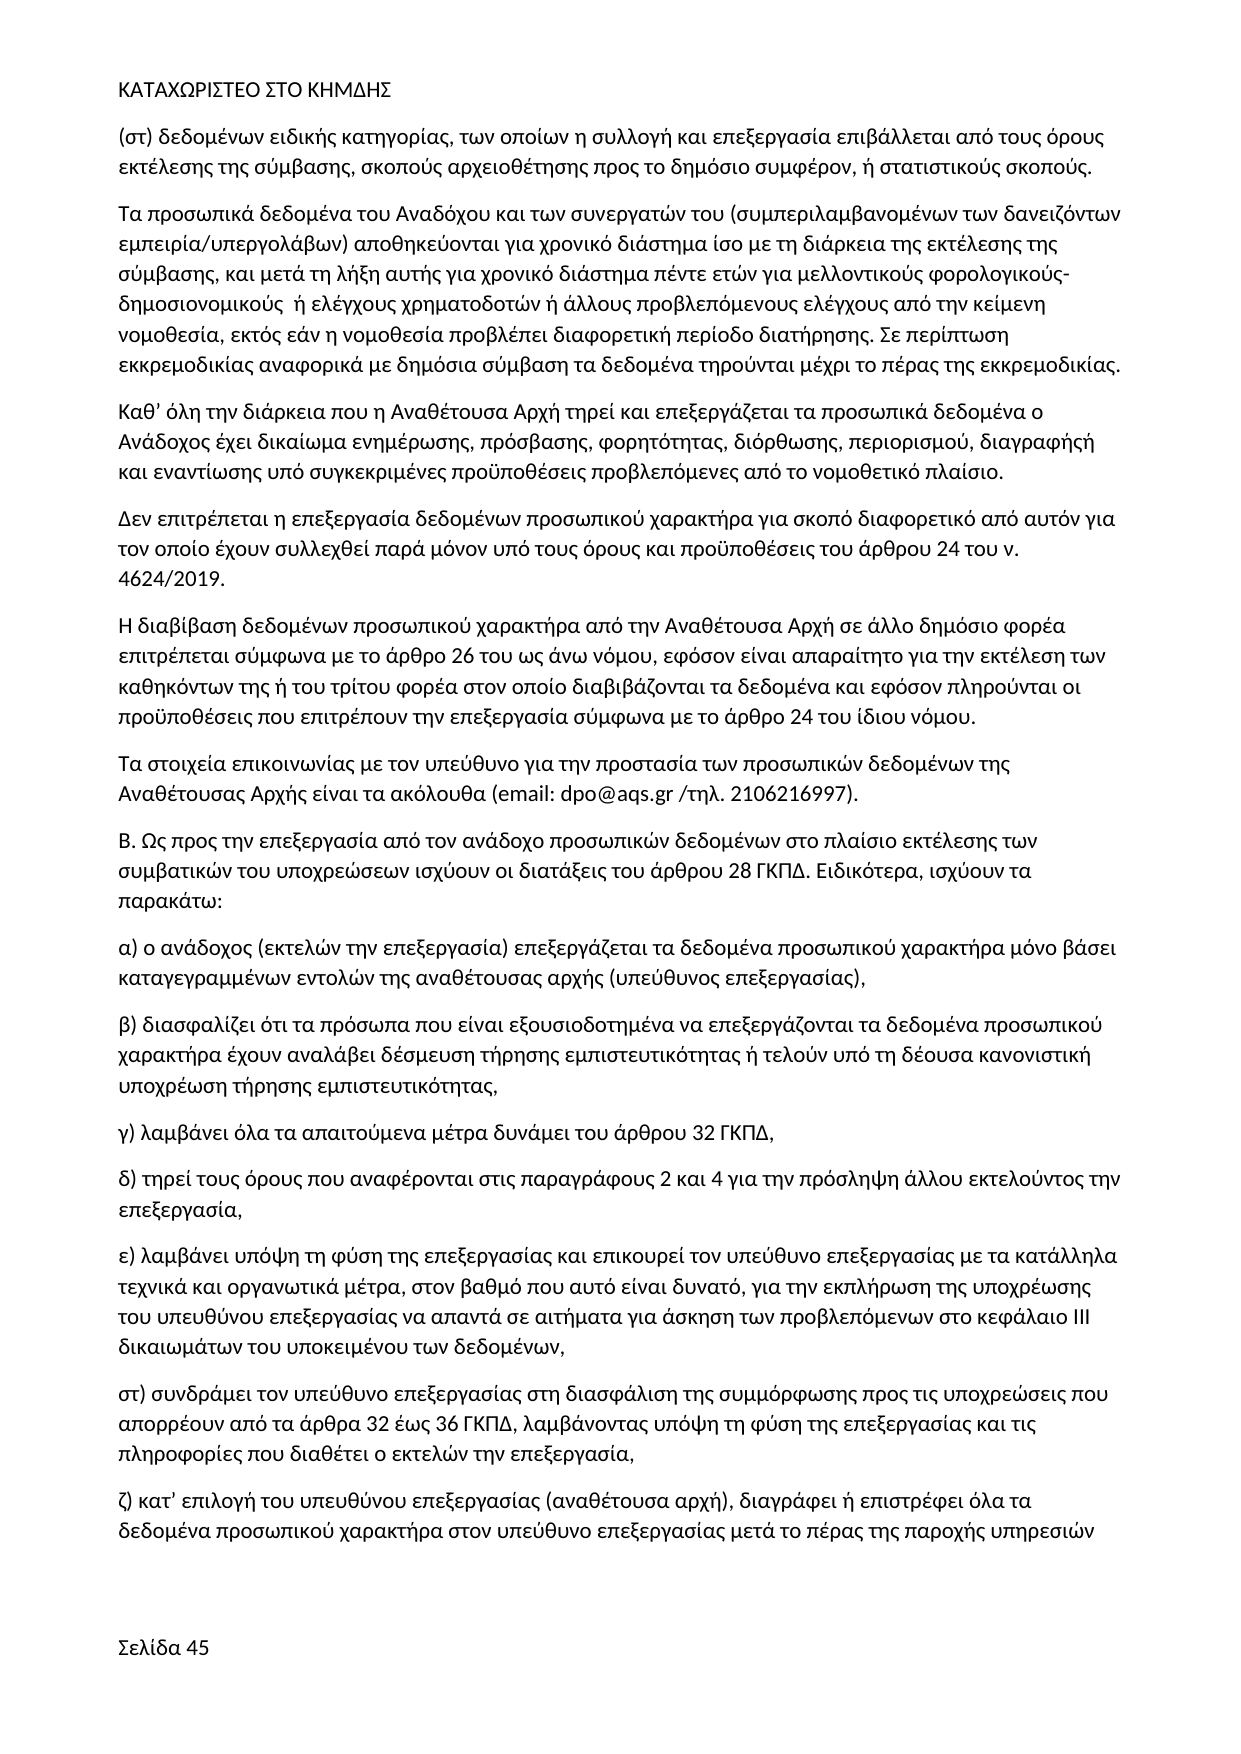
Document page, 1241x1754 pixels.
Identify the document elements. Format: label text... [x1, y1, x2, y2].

text στ) συνδράμει τον υπεύθυνο επεξεργασίας στη διασφάλιση της συμμόρφωσης προς τις υποχρεώσεις που απορρέουν από τα άρθρα 32 έως 36 ΓΚΠΔ, λαμβάνοντας υπόψη τη φύση της επεξεργασίας και τις πληροφορίες που διαθέτει ο εκτελών την επεξεργασία, [118, 1379, 1122, 1467]
text δ) τηρεί τους όρους που αναφέρονται στις παραγράφους 2 και 4 για την πρόσληψη άλλου εκτελούντος την επεξεργασία, [118, 1164, 1122, 1223]
text α) ο ανάδοχος (εκτελών την επεξεργασία) επεξεργάζεται τα δεδομένα προσωπικού χαρακτήρα μόνο βάσει καταγεγραμμένων εντολών της αναθέτουσας αρχής (υπεύθυνος επεξεργασίας), [118, 933, 1122, 991]
text B. Ως προς την επεξεργασία από τον ανάδοχο προσωπικών δεδομένων στο πλαίσιο εκτέλεσης των συμβατικών του υποχρεώσεων ισχύουν οι διατάξεις του άρθρου 28 ΓΚΠΔ. Ειδικότερα, ισχύουν τα παρακάτω: [118, 826, 1122, 914]
text Καθ’ όλη την διάρκεια που η Αναθέτουσα Αρχή τηρεί και επεξεργάζεται τα προσωπικά δεδομένα ο Ανάδοχος έχει δικαίωμα ενημέρωσης, πρόσβασης, φορητότητας, διόρθωσης, περιορισμού, διαγραφήςή και εναντίωσης υπό συγκεκριμένες προϋποθέσεις προβλεπόμενες από το νομοθετικό πλαίσιο. [118, 397, 1122, 485]
text Τα στοιχεία επικοινωνίας με τον υπεύθυνο για την προστασία των προσωπικών δεδομένων της Αναθέτουσας Αρχής είναι τα ακόλουθα (email: dpo@aqs.gr /τηλ. 2106216997). [118, 749, 1122, 807]
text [118, 1486, 1122, 1544]
text ε) λαμβάνει υπόψη τη φύση της επεξεργασίας και επικουρεί τον υπεύθυνο επεξεργασίας με τα κατάλληλα τεχνικά και οργανωτικά μέτρα, στον βαθμό που αυτό είναι δυνατό, για την εκπλήρωση της υποχρέωσης του υπευθύνου επεξεργασίας να απαντά σε αιτήματα για άσκηση των προβλεπόμενων στο κεφάλαιο III δικαιωμάτων του υποκειμένου των δεδομένων, [118, 1242, 1122, 1360]
text γ) λαμβάνει όλα τα απαιτούμενα μέτρα δυνάμει του άρθρου 32 ΓΚΠΔ, [118, 1118, 1122, 1146]
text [118, 122, 1122, 180]
text β) διασφαλίζει ότι τα πρόσωπα που είναι εξουσιοδοτημένα να επεξεργάζονται τα δεδομένα προσωπικού χαρακτήρα έχουν αναλάβει δέσμευση τήρησης εμπιστευτικότητας ή τελούν υπό τη δέουσα κανονιστική υποχρέωση τήρησης εμπιστευτικότητας, [118, 1010, 1122, 1099]
text Δεν επιτρέπεται η επεξεργασία δεδομένων προσωπικού χαρακτήρα για σκοπό διαφορετικό από αυτόν για τον οποίο έχουν συλλεχθεί παρά μόνον υπό τους όρους και προϋποθέσεις του άρθρου 24 του ν. 4624/2019. [118, 504, 1122, 592]
text Η διαβίβαση δεδομένων προσωπικού χαρακτήρα από την Αναθέτουσα Αρχή σε άλλο δημόσιο φορέα επιτρέπεται σύμφωνα με το άρθρο 26 του ως άνω νόμου, εφόσον είναι απαραίτητο για την εκτέλεση των καθηκόντων της ή του τρίτου φορέα στον οποίο διαβιβάζονται τα δεδομένα και εφόσον πληρούνται οι προϋποθέσεις που επιτρέπουν την επεξεργασία σύμφωνα με το άρθρο 24 του ίδιου νόμου. [118, 611, 1122, 730]
text Τα προσωπικά δεδομένα του Αναδόχου και των συνεργατών του (συμπεριλαμβανομένων των δανειζόντων εμπειρία/υπεργολάβων) αποθηκεύονται για χρονικό διάστημα ίσο με τη διάρκεια της εκτέλεσης της σύμβασης, και μετά τη λήξη αυτής για χρονικό διάστημα πέντε ετών για μελλοντικούς φορολογικούς-δημοσιονομικούς ή ελέγχους χρηματοδοτών ή άλλους προβλεπόμενους ελέγχους από την κείμενη νομοθεσία, εκτός εάν η νομοθεσία προβλέπει διαφορετική περίοδο διατήρησης. Σε περίπτωση εκκρεμοδικίας αναφορικά με δημόσια σύμβαση τα δεδομένα τηρούνται μέχρι το πέρας της εκκρεμοδικίας. [118, 199, 1122, 378]
